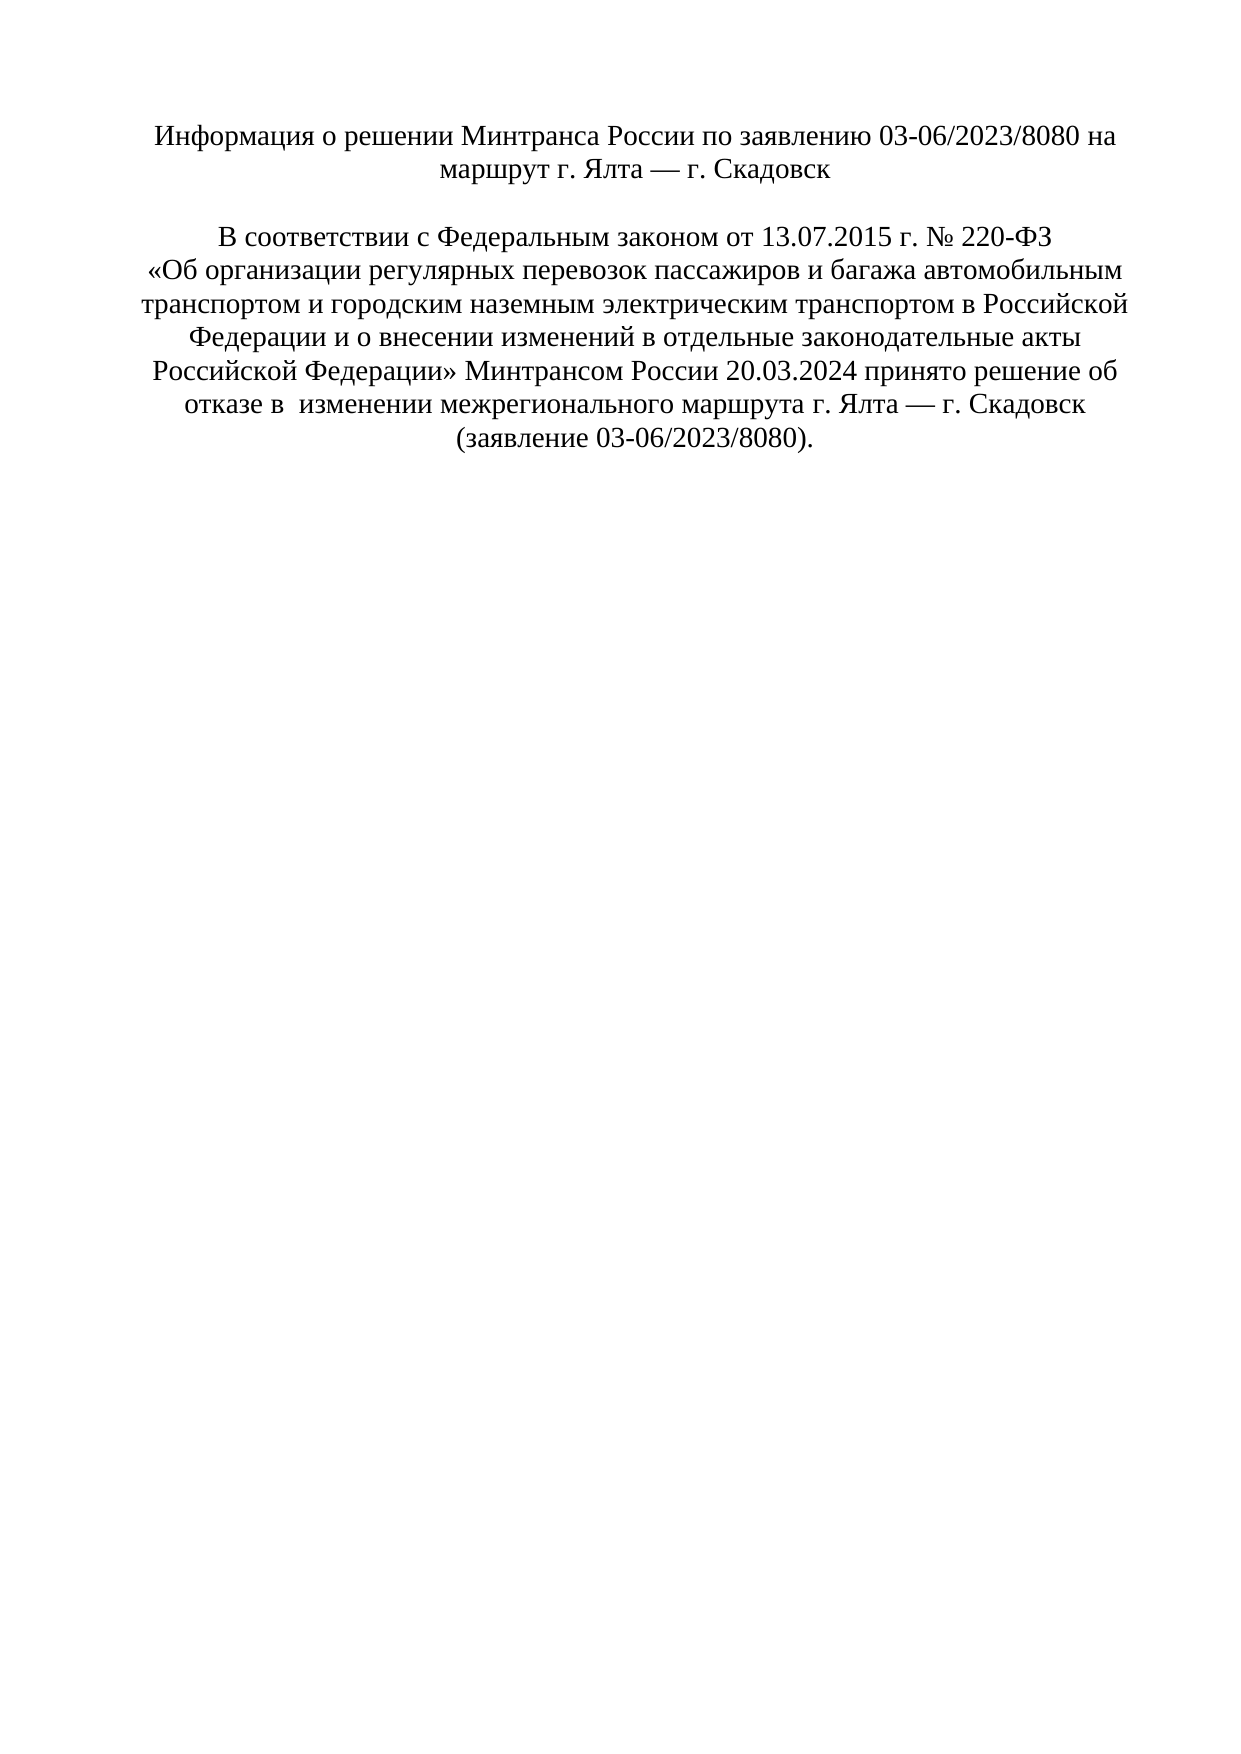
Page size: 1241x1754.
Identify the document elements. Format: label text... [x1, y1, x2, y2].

text Информация о решении Минтранса России по заявлению 03-06/2023/8080 на маршрут г. Ялта — г. Скадовск [118, 118, 1152, 185]
text В соответствии с Федеральным законом от 13.07.2015 г. № 220-ФЗ «Об организации регулярных перевозок пассажиров и багажа автомобильным транспортом и городским наземным электрическим транспортом в Российской Федерации и о внесении изменений в отдельные законодательные акты Российской Федерации» Минтрансом России 20.03.2024 принято решение об отказе в изменении межрегионального маршрута г. Ялта — г. Скадовск (заявление 03-06/2023/8080). [118, 219, 1152, 453]
